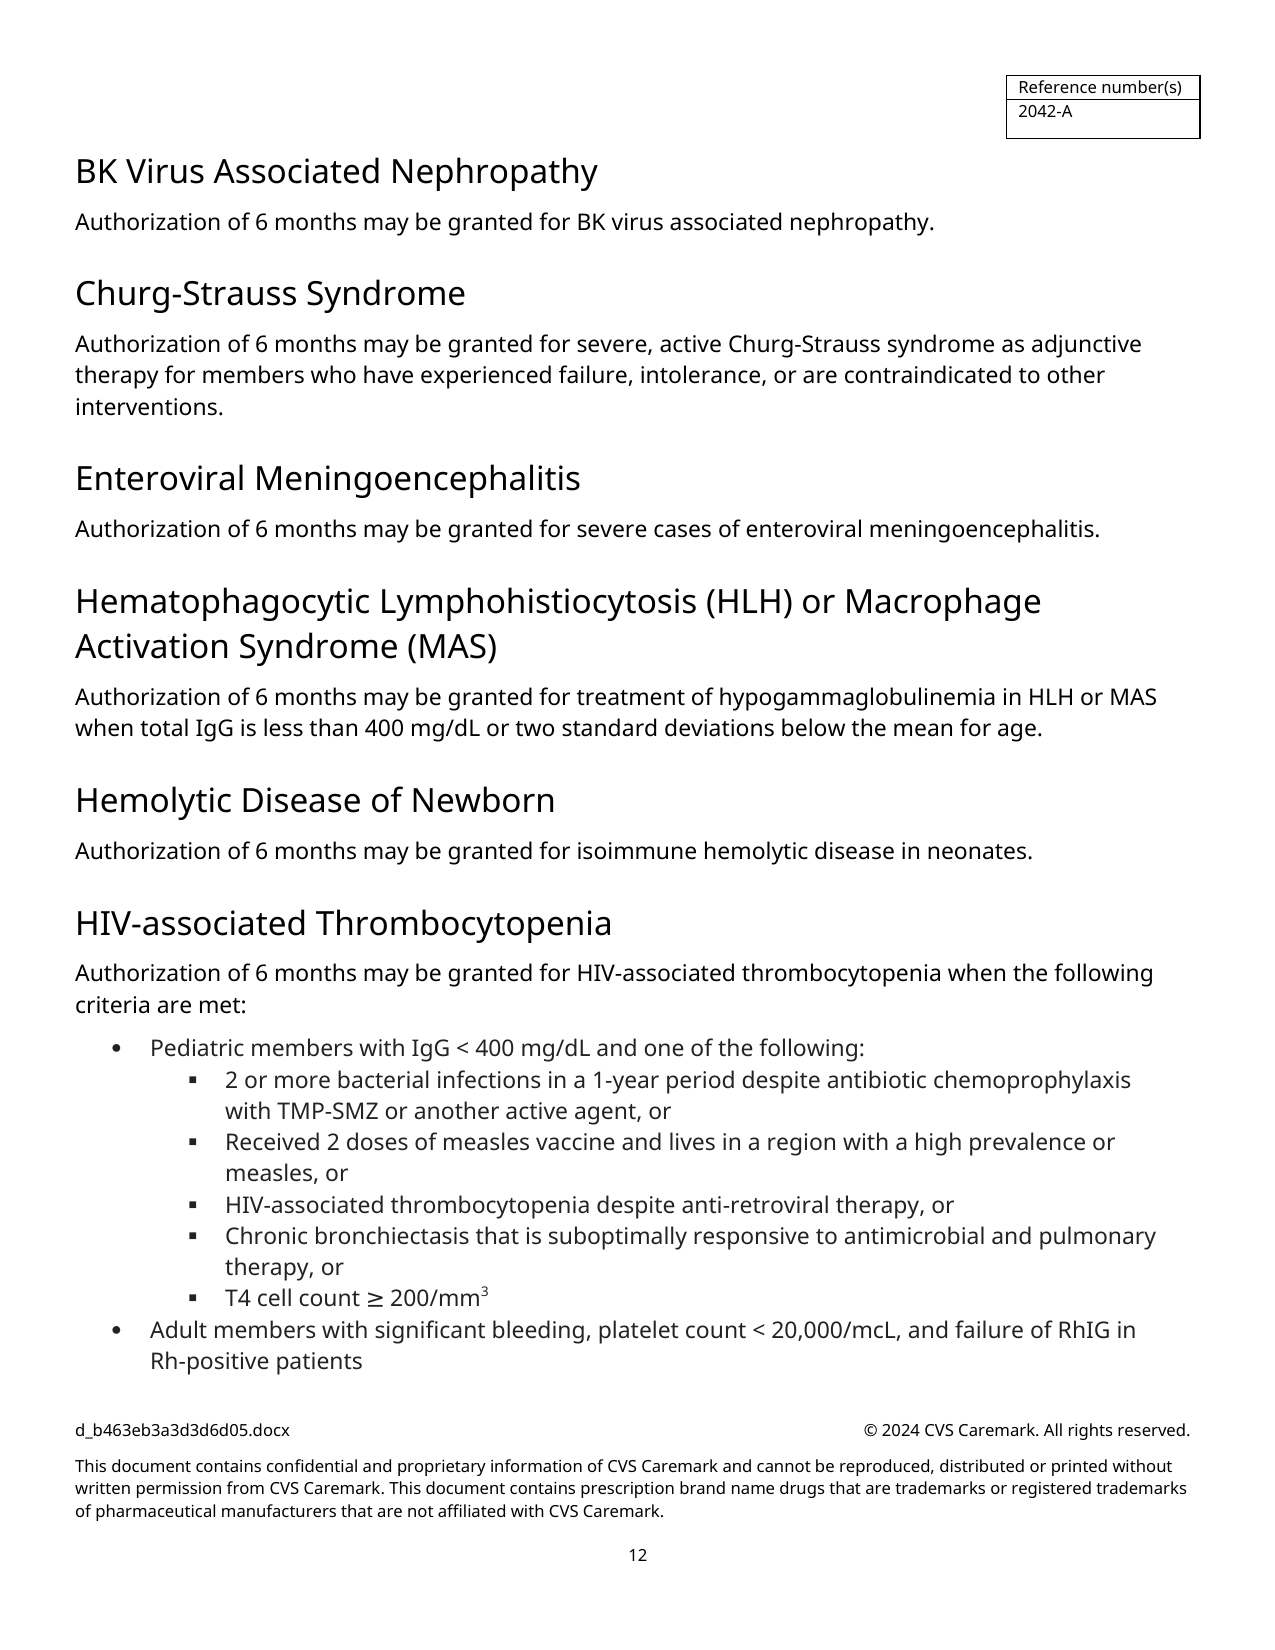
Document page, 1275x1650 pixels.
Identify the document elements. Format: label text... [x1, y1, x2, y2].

text Authorization of 6 months may be granted for severe, active Churg-Strauss syndrome as adjunctive therapy for members who have experienced failure, intolerance, or are contraindicated to other interventions. [75, 328, 1200, 422]
list Adult members with significant bleeding, platelet count < 20,000/mcL, and failure of RhIG in Rh-positive patients [112, 1313, 1161, 1376]
list T4 cell count ≥ 200/mm3 [187, 1282, 1161, 1313]
list Pediatric members with IgG < 400 mg/dL and one of the following: [112, 1032, 1161, 1063]
text Authorization of 6 months may be granted for HIV-associated thrombocytopenia when the following criteria are met: [75, 957, 1200, 1020]
subtitle Hemolytic Disease of Newborn [75, 777, 1200, 822]
list 2 or more bacterial infections in a 1-year period despite antibiotic chemoprophylaxis with TMP-SMZ or another active agent, or [187, 1063, 1161, 1126]
subtitle Hematophagocytic Lymphohistiocytosis (HLH) or Macrophage Activation Syndrome (MAS) [75, 578, 1200, 668]
list HIV-associated thrombocytopenia despite anti-retroviral therapy, or [187, 1188, 1161, 1220]
list Chronic bronchiectasis that is suboptimally responsive to antimicrobial and pulmonary therapy, or [187, 1220, 1161, 1282]
subtitle Enteroviral Meningoencephalitis [75, 455, 1200, 501]
text Authorization of 6 months may be granted for severe cases of enteroviral meningoencephalitis. [75, 513, 1200, 544]
text Authorization of 6 months may be granted for BK virus associated nephropathy. [75, 206, 1200, 237]
text Authorization of 6 months may be granted for treatment of hypogammaglobulinemia in HLH or MAS when total IgG is less than 400 mg/dL or two standard deviations below the mean for age. [75, 681, 1200, 743]
subtitle BK Virus Associated Nephropathy [75, 148, 1200, 193]
subtitle Churg-Strauss Syndrome [75, 270, 1200, 316]
list Received 2 doses of measles vaccine and lives in a region with a high prevalence or measles, or [187, 1126, 1161, 1188]
text Authorization of 6 months may be granted for isoimmune hemolytic disease in neonates. [75, 835, 1200, 866]
subtitle HIV-associated Thrombocytopenia [75, 899, 1200, 945]
